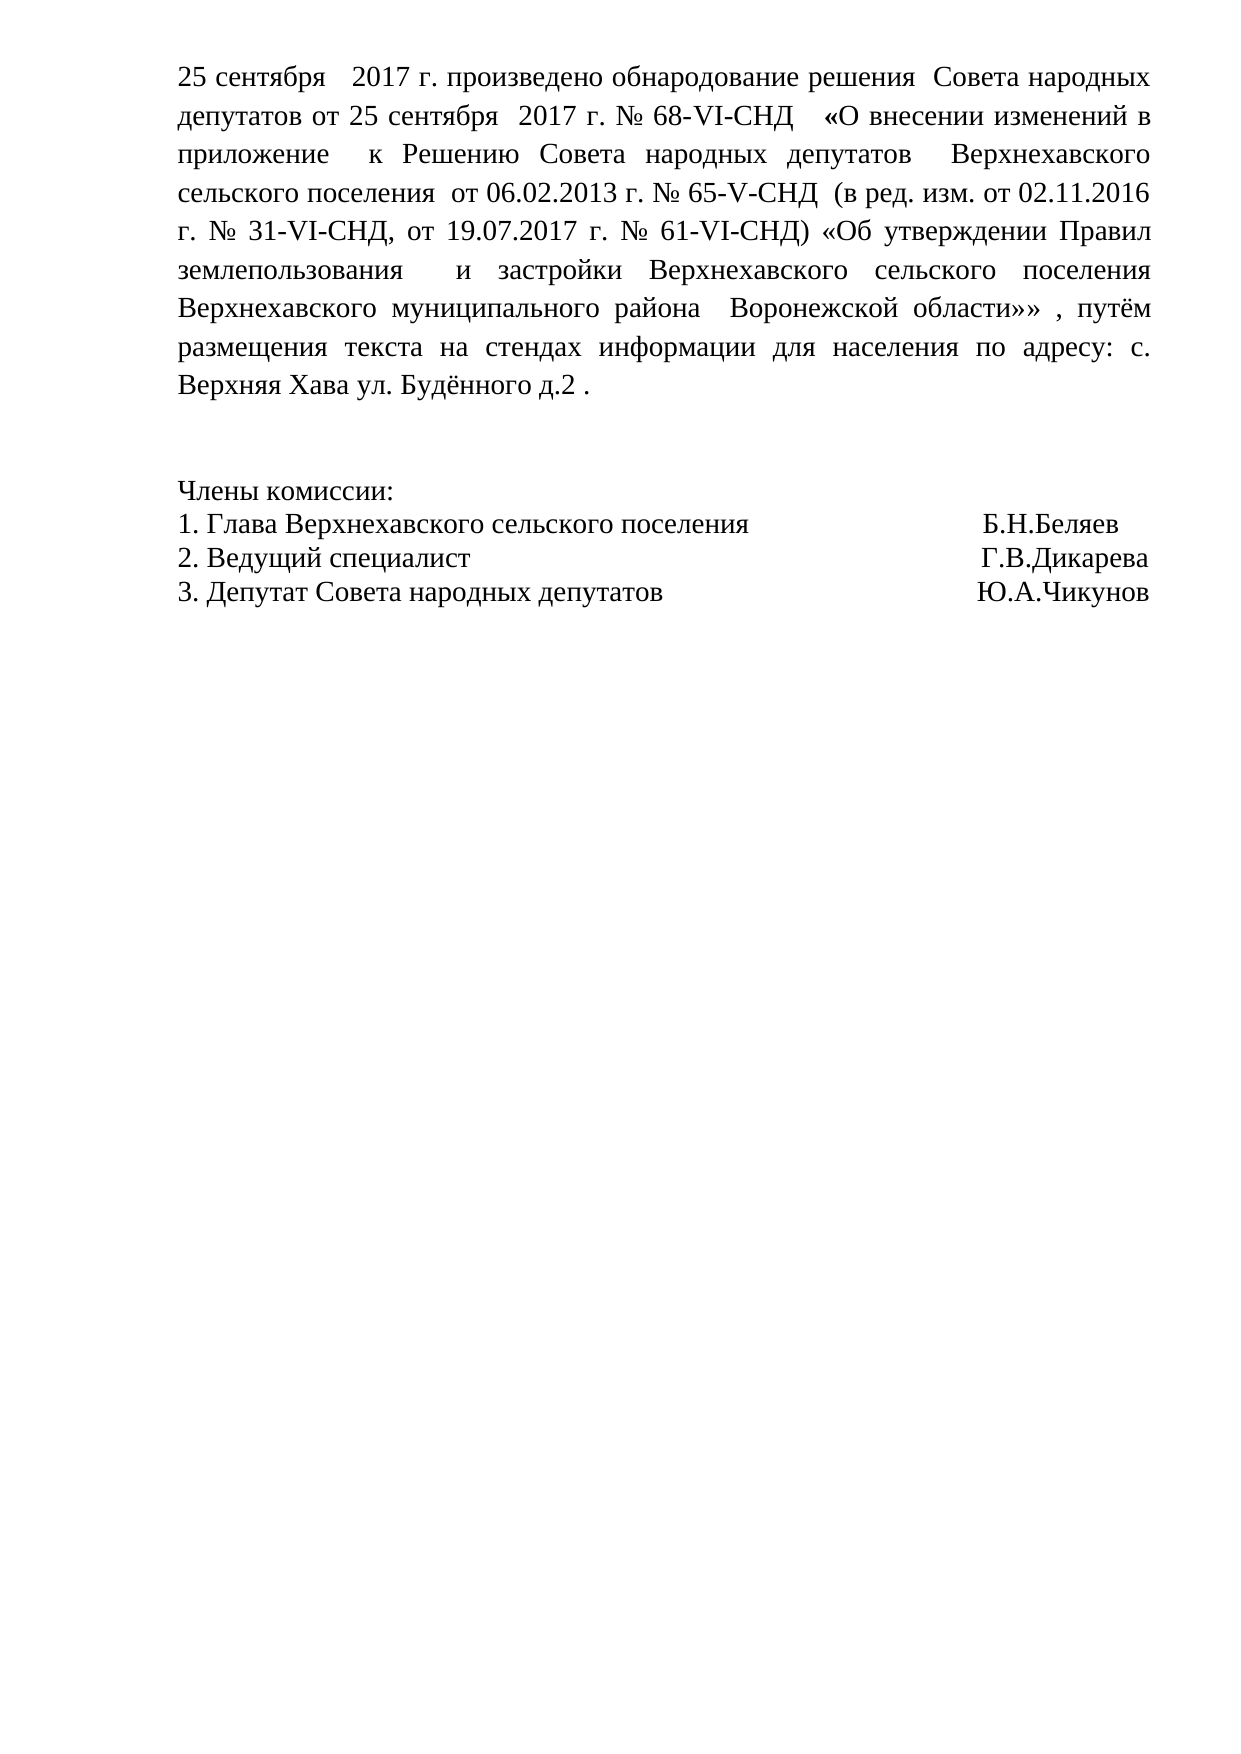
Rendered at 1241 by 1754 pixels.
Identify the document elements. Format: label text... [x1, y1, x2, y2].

text 1. Глава Верхнехавского сельского поселения Б.Н.Беляев [177, 507, 1152, 540]
text 3. Депутат Совета народных депутатов Ю.А.Чикунов [177, 574, 1152, 607]
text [177, 59, 1152, 401]
text 2. Ведущий специалист Г.В.Дикарева [177, 540, 1152, 574]
text Члены комиссии: [177, 473, 1152, 507]
